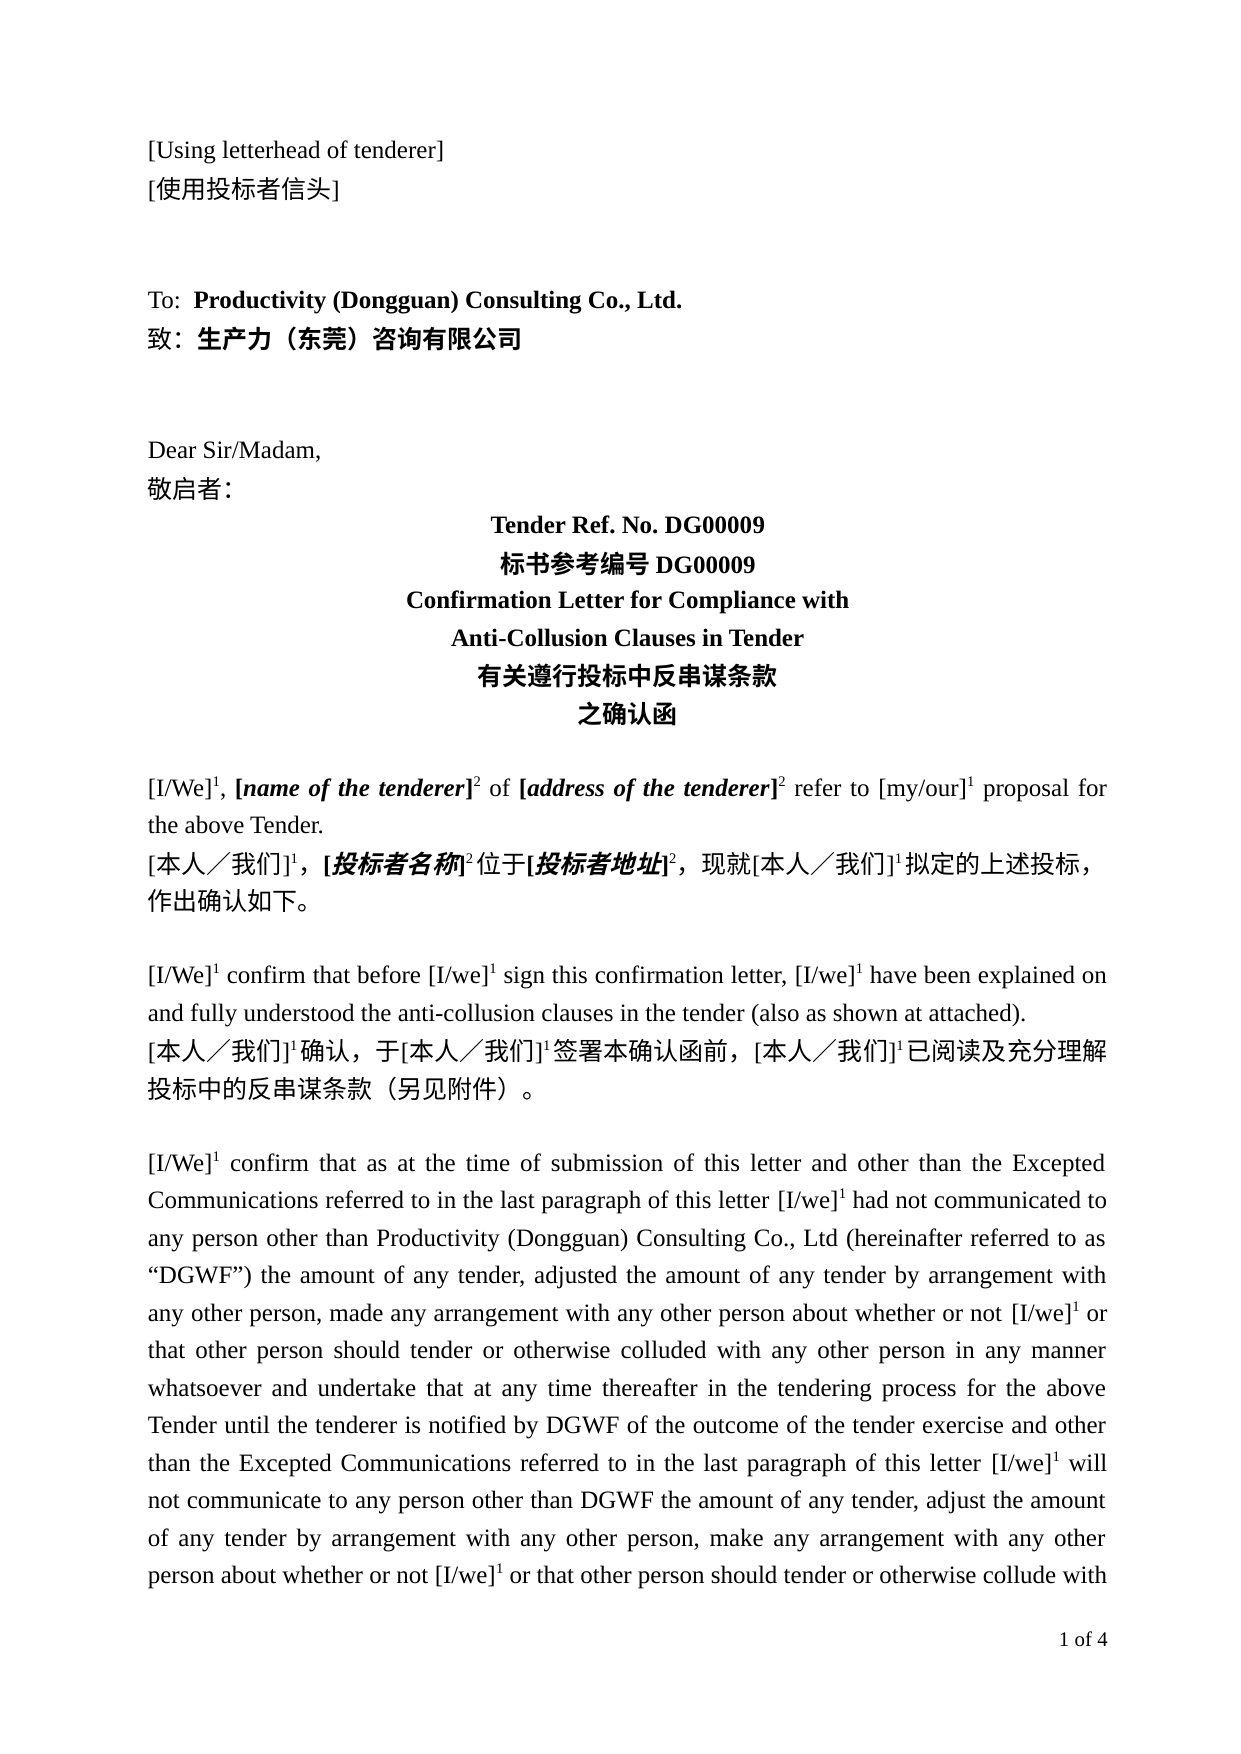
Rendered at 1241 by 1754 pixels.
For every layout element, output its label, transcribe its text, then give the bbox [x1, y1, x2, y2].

text 敬启者： [148, 468, 1107, 506]
text 致：生产力（东莞）咨询有限公司 [148, 318, 1107, 356]
text [本人／我们]1，[投标者名称]2位于[投标者地址]2，现就[本人／我们]1拟定的上述投标，作出确认如下。 [148, 843, 1107, 918]
text Tender Ref. No. DG00009 [148, 506, 1107, 543]
text [Using letterhead of tenderer] [148, 131, 1107, 168]
text To: Productivity (Dongguan) Consulting Co., Ltd. [148, 281, 1107, 318]
text 有关遵行投标中反串谋条款 [148, 656, 1107, 693]
text [I/We]1, [name of the tenderer]2 of [address of the tenderer]2 refer to [my/our]1 proposal for the above Tender. [148, 768, 1107, 843]
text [148, 1143, 1107, 1593]
text 标书参考编号 DG00009 [148, 543, 1107, 581]
text Dear Sir/Madam, [148, 431, 1107, 468]
text Confirmation Letter for Compliance with [148, 581, 1107, 618]
text 之确认函 [148, 693, 1107, 731]
text [本人／我们]1确认，于[本人／我们]1签署本确认函前，[本人／我们]1已阅读及充分理解投标中的反串谋条款（另见附件）。 [148, 1031, 1107, 1106]
text [使用投标者信头] [148, 168, 1107, 206]
text [I/We]1 confirm that before [I/we]1 sign this confirmation letter, [I/we]1 have been explained on and fully understood the anti-collusion clauses in the tender (also as shown at attached). [148, 956, 1107, 1031]
text Anti-Collusion Clauses in Tender [148, 618, 1107, 656]
